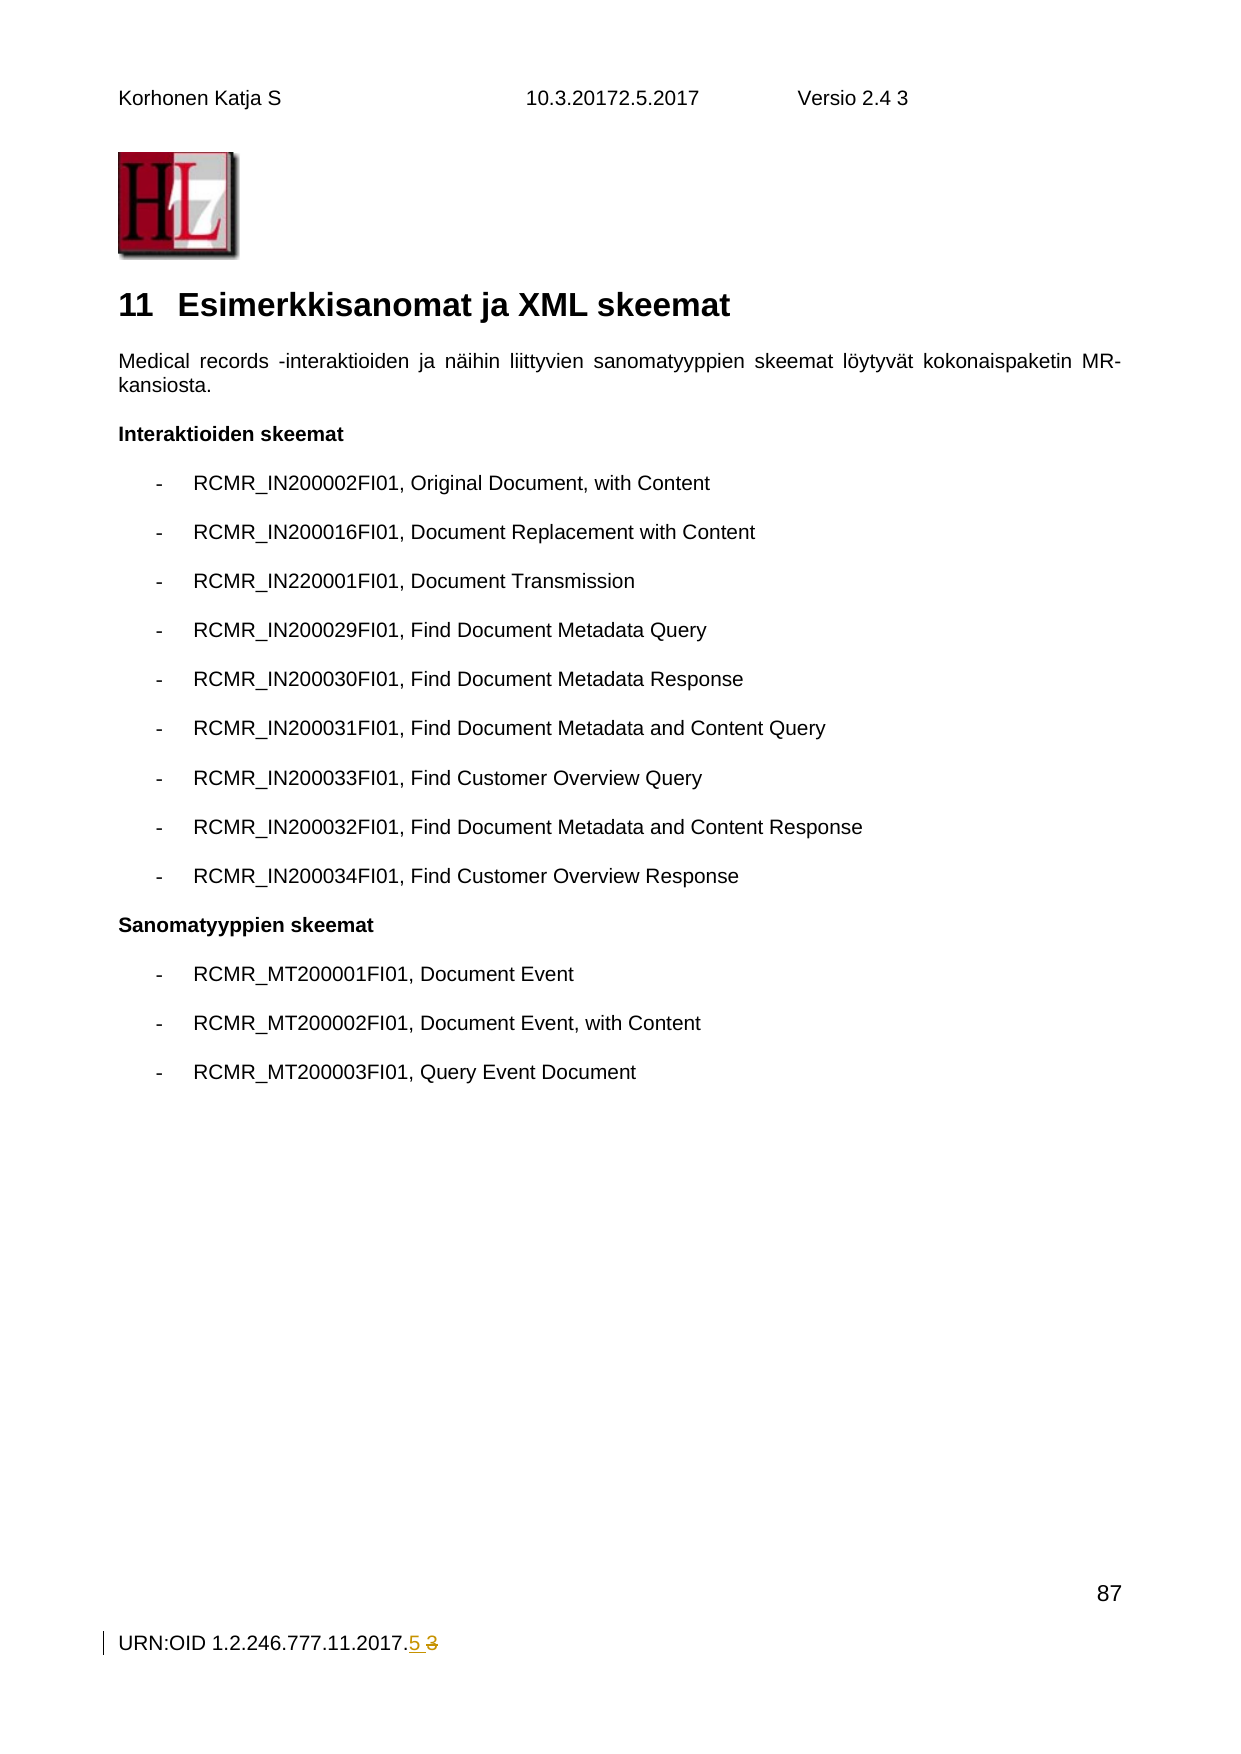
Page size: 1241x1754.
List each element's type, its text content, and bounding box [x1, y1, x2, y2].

list RCMR_IN200033FI01, Find Customer Overview Query [156, 765, 1122, 789]
list RCMR_IN200029FI01, Find Document Metadata Query [156, 618, 1122, 642]
list RCMR_IN200016FI01, Document Replacement with Content [156, 519, 1122, 544]
list RCMR_IN200030FI01, Find Document Metadata Response [156, 667, 1122, 691]
picture [118, 152, 241, 260]
list RCMR_IN220001FI01, Document Transmission [156, 569, 1122, 593]
list RCMR_IN200032FI01, Find Document Metadata and Content Response [156, 814, 1122, 839]
list RCMR_IN200034FI01, Find Customer Overview Response [156, 864, 1122, 888]
list RCMR_IN200031FI01, Find Document Metadata and Content Query [156, 716, 1122, 740]
list RCMR_MT200001FI01, Document Event [156, 962, 1122, 986]
list RCMR_IN200002FI01, Original Document, with Content [156, 470, 1122, 494]
text Sanomatyyppien skeemat [118, 913, 1122, 937]
text Interaktioiden skeemat [118, 421, 1122, 445]
list RCMR_MT200002FI01, Document Event, with Content [156, 1011, 1122, 1035]
list RCMR_MT200003FI01, Query Event Document [156, 1060, 1122, 1084]
text Medical records -interaktioiden ja näihin liittyvien sanomatyyppien skeemat löytyvät kokonaispaketin MR-kansiosta. [118, 348, 1122, 396]
subtitle Esimerkkisanomat ja XML skeemat [118, 285, 1122, 323]
